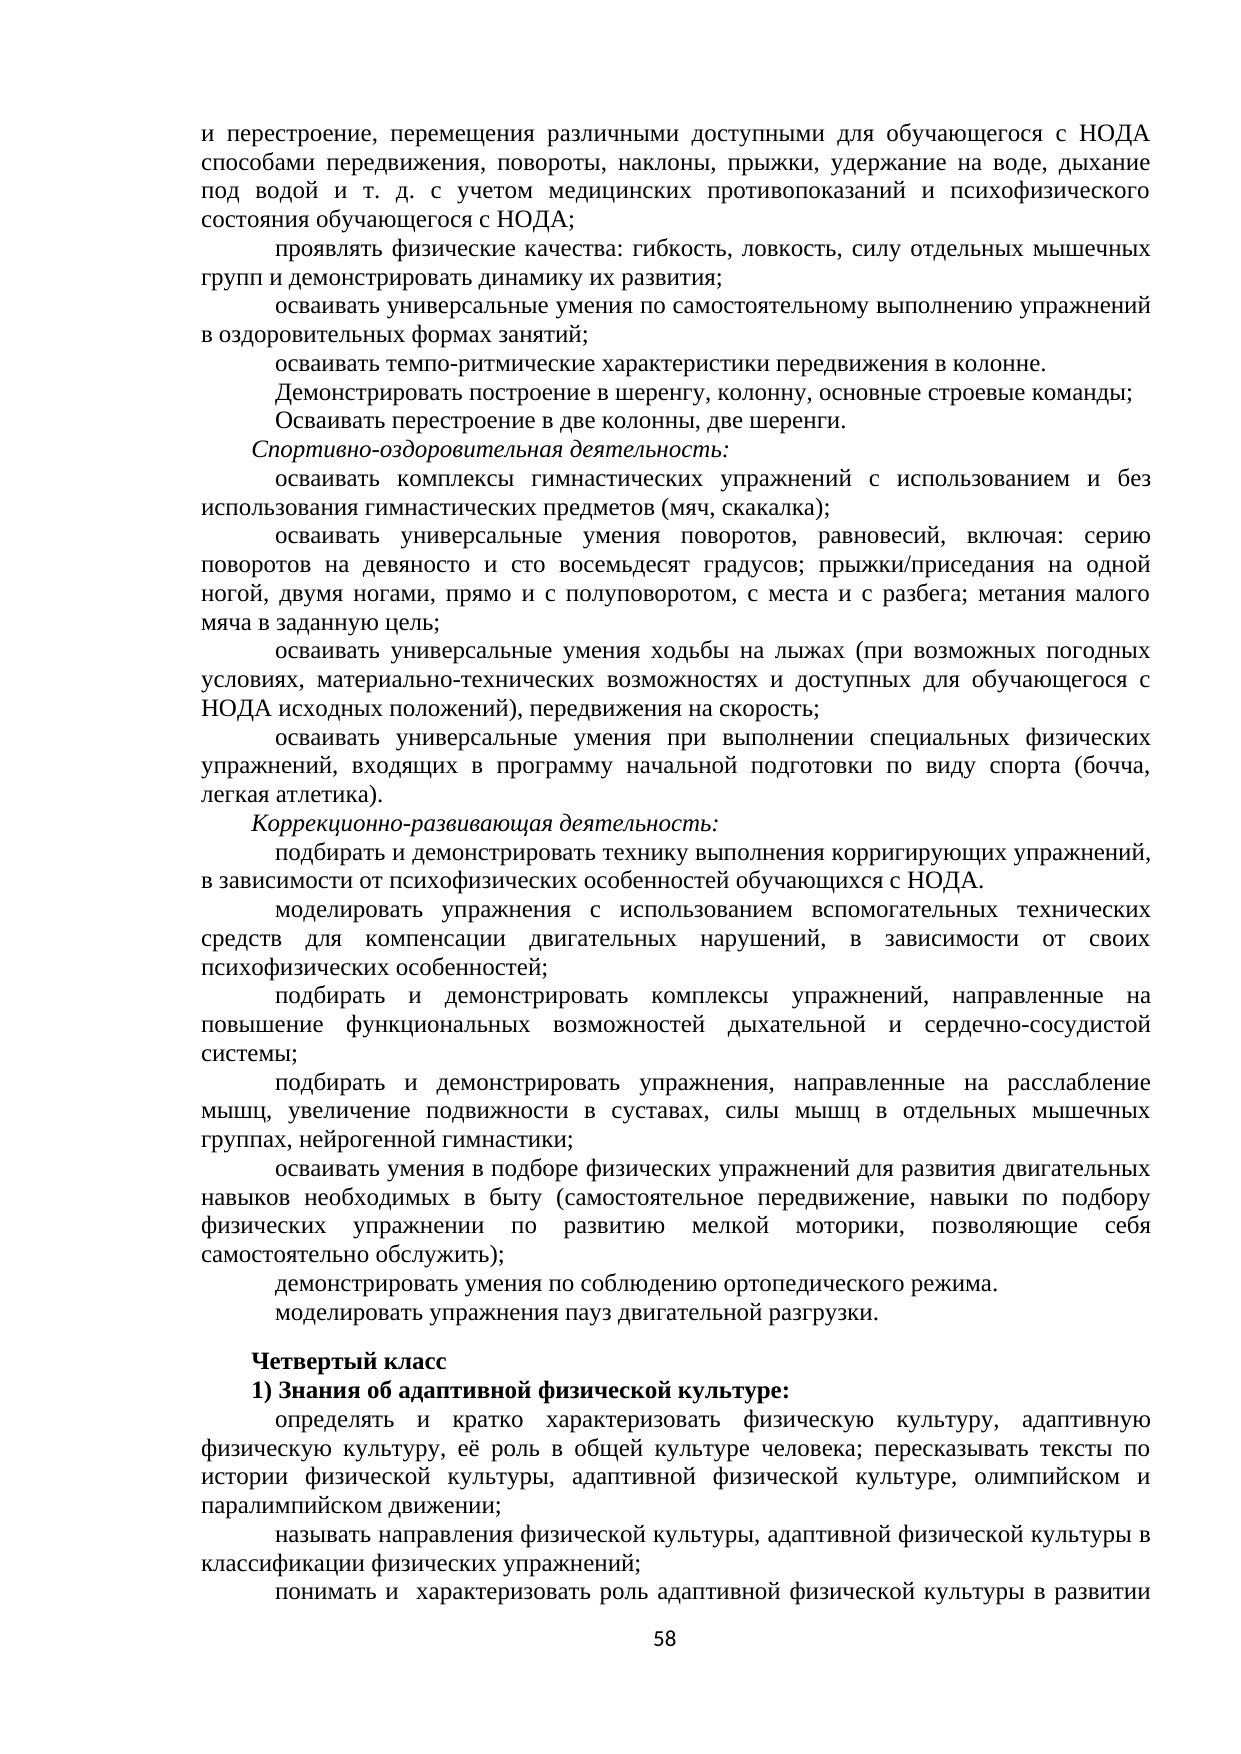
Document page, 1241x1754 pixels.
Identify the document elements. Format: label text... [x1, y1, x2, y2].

list определять и кратко характеризовать физическую культуру, адаптивную физическую культуру, её роль в общей культуре человека; пересказывать тексты по истории физической культуры, адаптивной физической культуре, олимпийском и паралимпийском движении; [201, 1404, 1152, 1519]
list подбирать и демонстрировать упражнения, направленные на расслабление мышц, увеличение подвижности в суставах, силы мышц в отдельных мышечных группах, нейрогенной гимнастики; [201, 1067, 1152, 1153]
list моделировать упражнения пауз двигательной разгрузки. [201, 1297, 1152, 1326]
list осваивать умения в подборе физических упражнений для развития двигательных навыков необходимых в быту (самостоятельное передвижение, навыки по подбору физических упражнении по развитию мелкой моторики, позволяющие себя самостоятельно обслужить); [201, 1153, 1152, 1268]
text 1) Знания об адаптивной физической культуре: [177, 1375, 1152, 1404]
list осваивать универсальные умения поворотов, равновесий, включая: серию поворотов на девяносто и сто восемьдесят градусов; прыжки/приседания на одной ногой, двумя ногами, прямо и с полуповоротом, с места и с разбега; метания малого мяча в заданную цель; [201, 521, 1152, 636]
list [201, 118, 1152, 233]
list осваивать универсальные умения ходьбы на лыжах (при возможных погодных условиях, материально-технических возможностях и доступных для обучающегося с НОДА исходных положений), передвижения на скорость; [201, 636, 1152, 722]
list подбирать и демонстрировать технику выполнения корригирующих упражнений, в зависимости от психофизических особенностей обучающихся с НОДА. [201, 837, 1152, 894]
list осваивать универсальные умения при выполнении специальных физических упражнений, входящих в программу начальной подготовки по виду спорта (бочча, легкая атлетика). [201, 722, 1152, 808]
list осваивать универсальные умения по самостоятельному выполнению упражнений в оздоровительных формах занятий; [201, 291, 1152, 348]
subtitle Четвертый класс [177, 1346, 1152, 1375]
text Спортивно-оздоровительная деятельность: [177, 434, 1152, 463]
list Демонстрировать построение в шеренгу, колонну, основные строевые команды; [201, 377, 1152, 406]
list демонстрировать умения по соблюдению ортопедического режима. [201, 1268, 1152, 1297]
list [201, 1576, 1152, 1605]
list подбирать и демонстрировать комплексы упражнений, направленные на повышение функциональных возможностей дыхательной и сердечно-сосудистой системы; [201, 981, 1152, 1067]
list проявлять физические качества: гибкость, ловкость, силу отдельных мышечных групп и демонстрировать динамику их развития; [201, 233, 1152, 291]
list Осваивать перестроение в две колонны, две шеренги. [201, 406, 1152, 434]
list моделировать упражнения с использованием вспомогательных технических средств для компенсации двигательных нарушений, в зависимости от своих психофизических особенностей; [201, 894, 1152, 981]
list называть направления физической культуры, адаптивной физической культуры в классификации физических упражнений; [201, 1519, 1152, 1576]
list осваивать темпо-ритмические характеристики передвижения в колонне. [201, 348, 1152, 377]
text Коррекционно-развивающая деятельность: [177, 808, 1152, 837]
list осваивать комплексы гимнастических упражнений с использованием и без использования гимнастических предметов (мяч, скакалка); [201, 463, 1152, 521]
